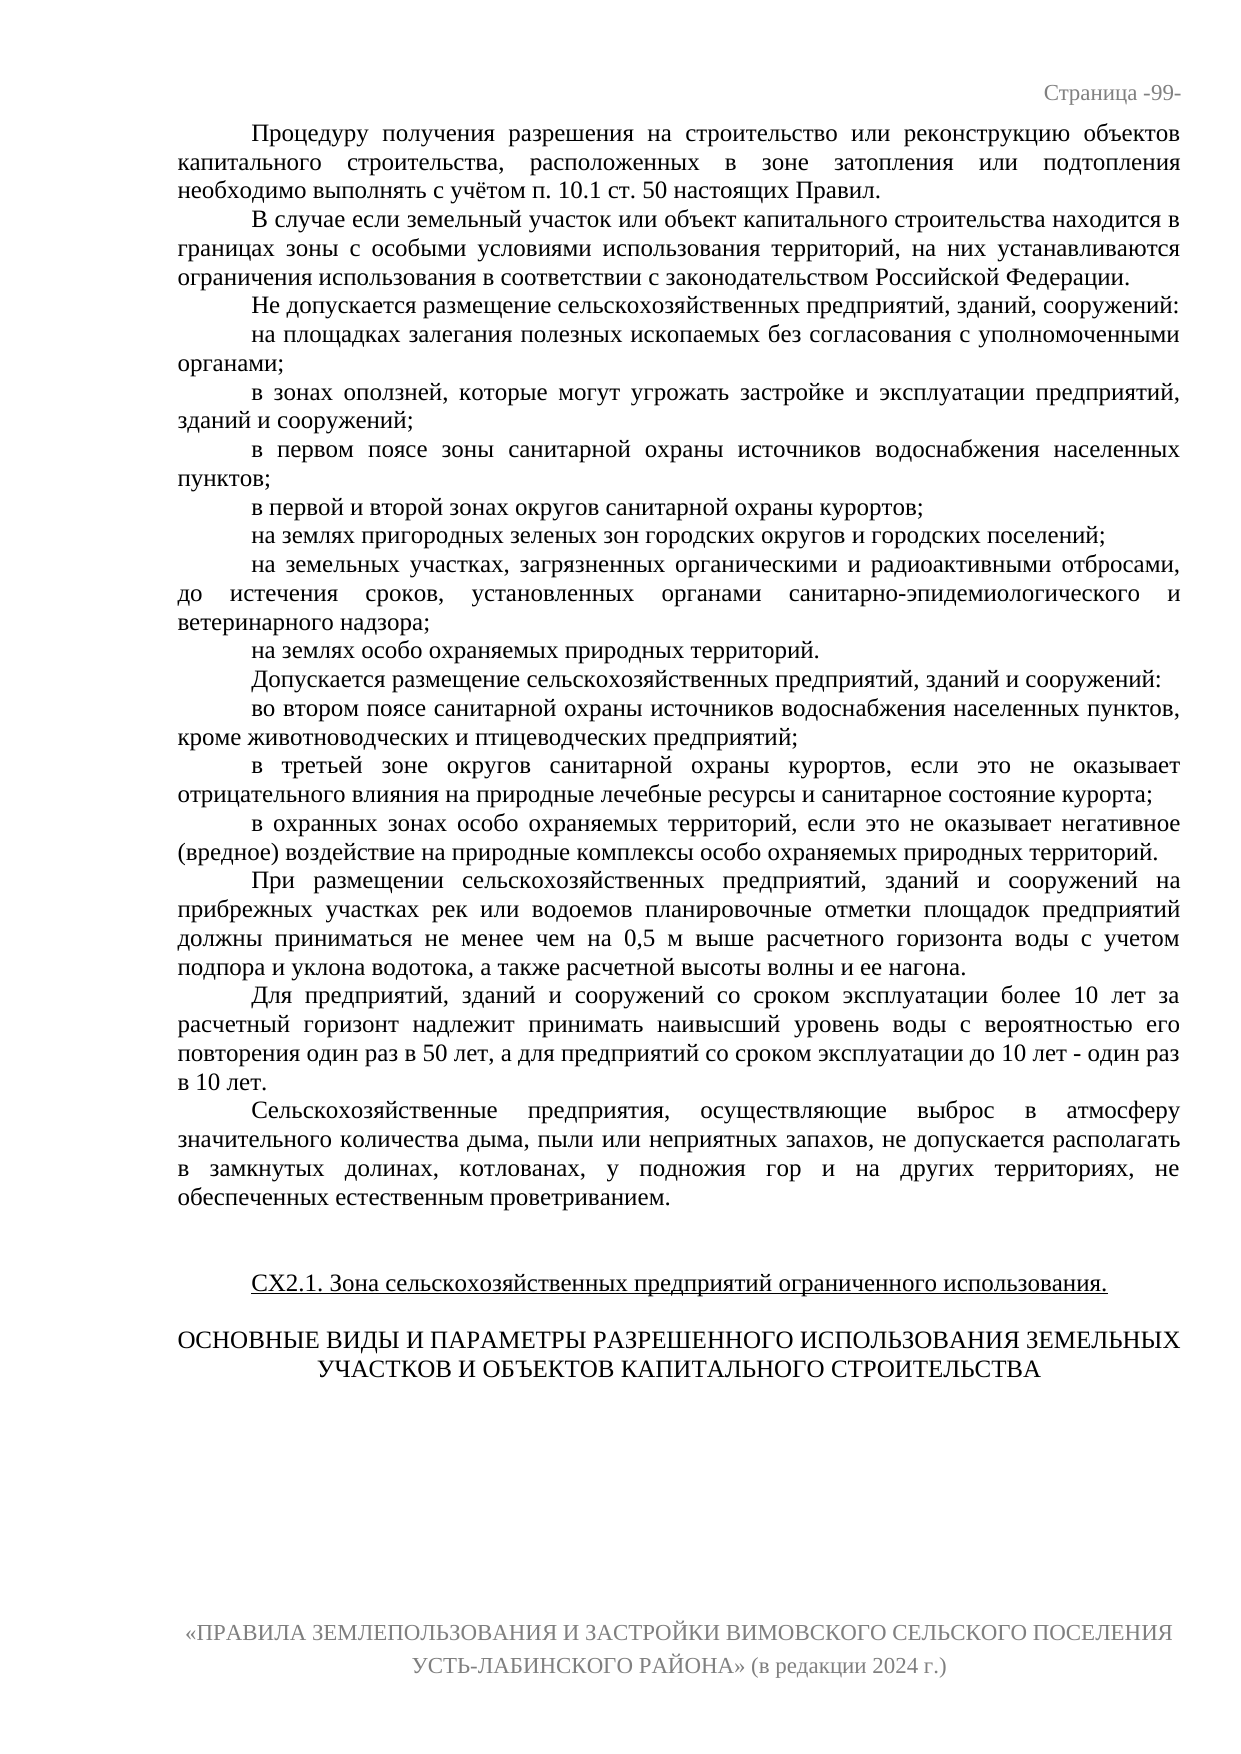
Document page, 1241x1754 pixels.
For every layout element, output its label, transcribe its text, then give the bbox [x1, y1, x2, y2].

text Допускается размещение сельскохозяйственных предприятий, зданий и сооружений: [177, 664, 1181, 693]
text Сельскохозяйственные предприятия, осуществляющие выброс в атмосферу значительного количества дыма, пыли или неприятных запахов, не допускается располагать в замкнутых долинах, котлованах, у подножия гор и на других территориях, не обеспеченных естественным проветриванием. [177, 1096, 1181, 1211]
text в первом поясе зоны санитарной охраны источников водоснабжения населенных пунктов; [177, 434, 1181, 492]
text на землях особо охраняемых природных территорий. [177, 636, 1181, 664]
text на площадках залегания полезных ископаемых без согласования с уполномоченными органами; [177, 319, 1181, 377]
text в первой и второй зонах округов санитарной охраны курортов; [177, 492, 1181, 521]
text Процедуру получения разрешения на строительство или реконструкцию объектов капитального строительства, расположенных в зоне затопления или подтопления необходимо выполнять с учётом п. 10.1 ст. 50 настоящих Правил. [177, 118, 1181, 204]
text ОСНОВНЫЕ ВИДЫ И ПАРАМЕТРЫ РАЗРЕШЕННОГО ИСПОЛЬЗОВАНИЯ ЗЕМЕЛЬНЫХ УЧАСТКОВ И ОБЪЕКТОВ КАПИТАЛЬНОГО СТРОИТЕЛЬСТВА [177, 1326, 1181, 1383]
text Не допускается размещение сельскохозяйственных предприятий, зданий, сооружений: [177, 291, 1181, 319]
text на земельных участках, загрязненных органическими и радиоактивными отбросами, до истечения сроков, установленных органами санитарно-эпидемиологического и ветеринарного надзора; [177, 549, 1181, 636]
text во втором поясе санитарной охраны источников водоснабжения населенных пунктов, кроме животноводческих и птицеводческих предприятий; [177, 693, 1181, 751]
text в третьей зоне округов санитарной охраны курортов, если это не оказывает отрицательного влияния на природные лечебные ресурсы и санитарное состояние курорта; [177, 751, 1181, 808]
text СХ2.1. Зона сельскохозяйственных предприятий ограниченного использования. [177, 1268, 1181, 1297]
text Для предприятий, зданий и сооружений со сроком эксплуатации более 10 лет за расчетный горизонт надлежит принимать наивысший уровень воды с вероятностью его повторения один раз в 50 лет, а для предприятий со сроком эксплуатации до 10 лет - один раз в 10 лет. [177, 981, 1181, 1096]
text в зонах оползней, которые могут угрожать застройке и эксплуатации предприятий, зданий и сооружений; [177, 377, 1181, 434]
text В случае если земельный участок или объект капитального строительства находится в границах зоны с особыми условиями использования территорий, на них устанавливаются ограничения использования в соответствии с законодательством Российской Федерации. [177, 204, 1181, 291]
text При размещении сельскохозяйственных предприятий, зданий и сооружений на прибрежных участках рек или водоемов планировочные отметки площадок предприятий должны приниматься не менее чем на 0,5 м выше расчетного горизонта воды с учетом подпора и уклона водотока, а также расчетной высоты волны и ее нагона. [177, 866, 1181, 981]
text в охранных зонах особо охраняемых территорий, если это не оказывает негативное (вредное) воздействие на природные комплексы особо охраняемых природных территорий. [177, 808, 1181, 866]
text на землях пригородных зеленых зон городских округов и городских поселений; [177, 521, 1181, 549]
